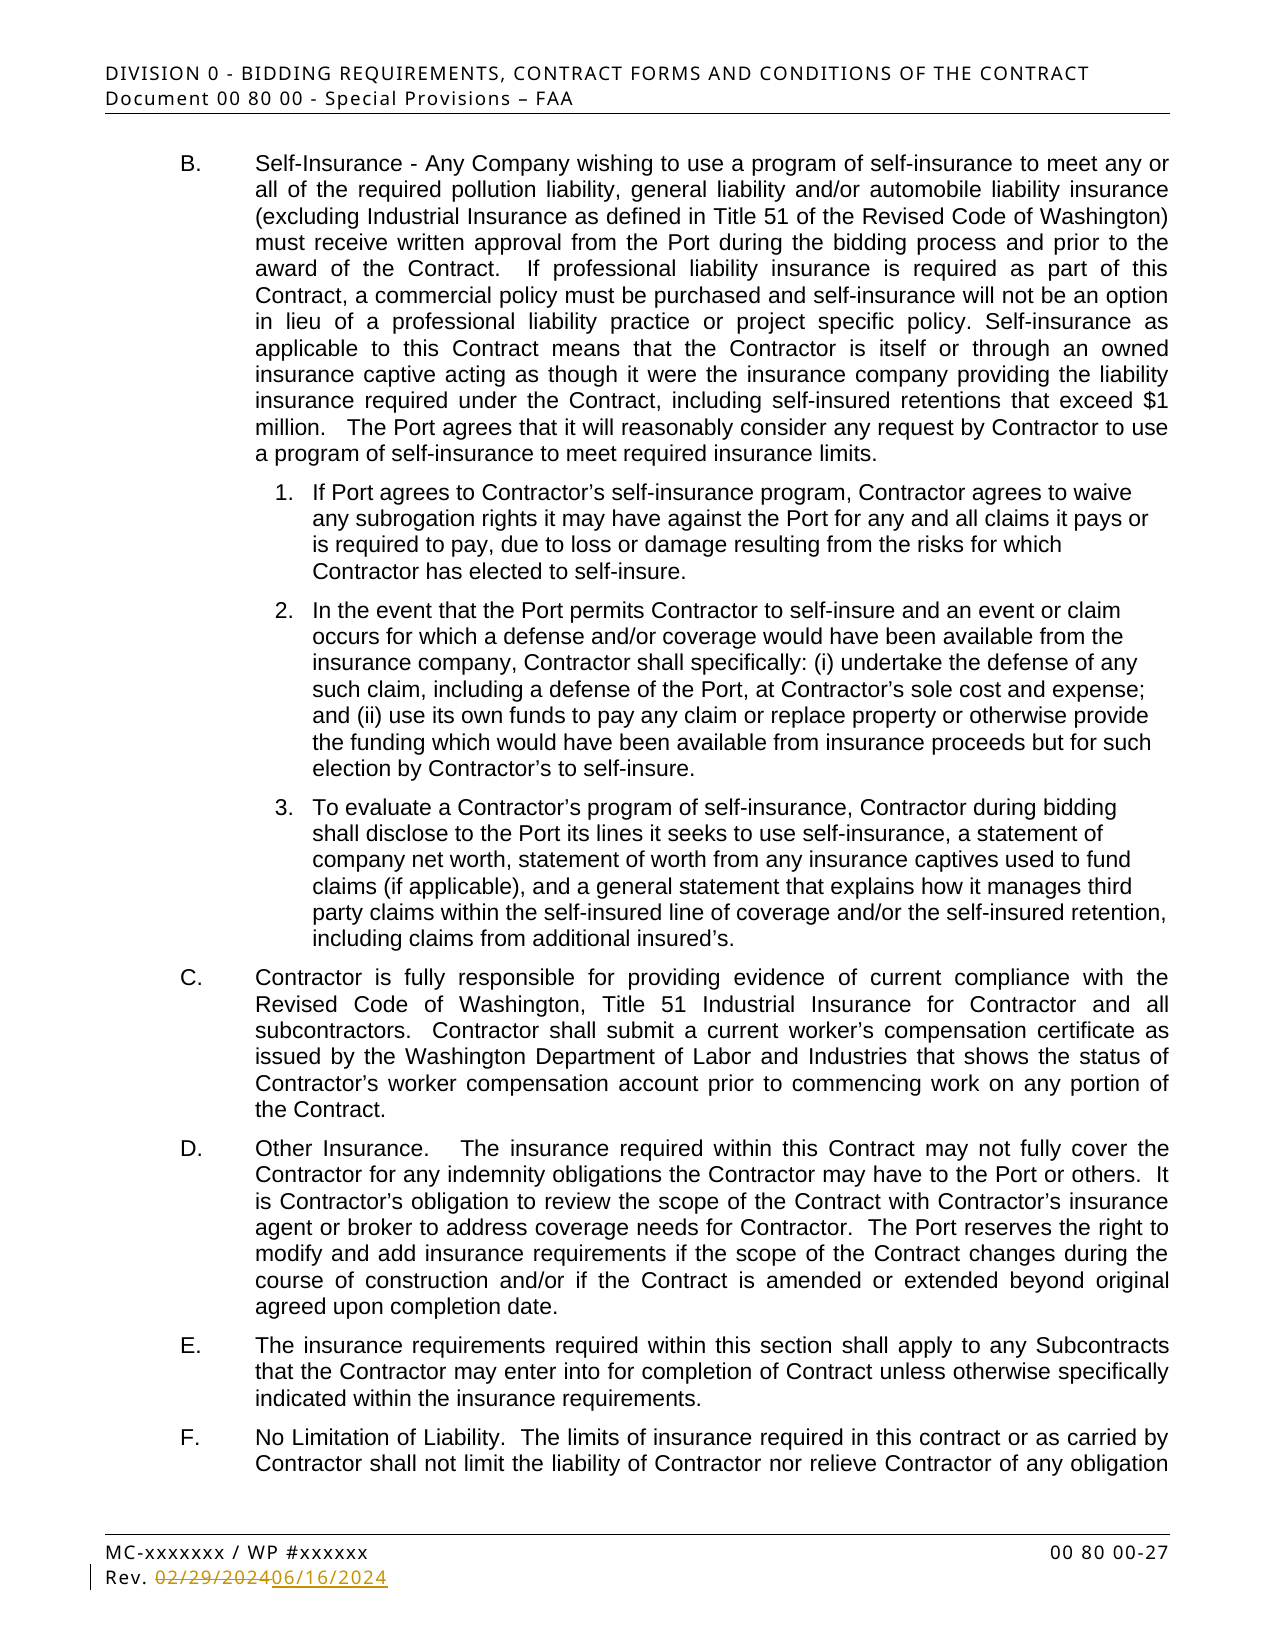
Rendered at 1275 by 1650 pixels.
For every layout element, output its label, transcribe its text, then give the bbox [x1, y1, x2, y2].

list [180, 1423, 1170, 1476]
list If Port agrees to Contractor’s self-insurance program, Contractor agrees to waive any subrogation rights it may have against the Port for any and all claims it pays or is required to pay, due to loss or damage resulting from the risks for which Contractor has elected to self-insure. [274, 479, 1170, 584]
list In the event that the Port permits Contractor to self-insure and an event or claim occurs for which a defense and/or coverage would have been available from the insurance company, Contractor shall specifically: (i) undertake the defense of any such claim, including a defense of the Port, at Contractor’s sole cost and expense; and (ii) use its own funds to pay any claim or replace property or otherwise provide the funding which would have been available from insurance proceeds but for such election by Contractor’s to self-insure. [274, 597, 1170, 781]
list To evaluate a Contractor’s program of self-insurance, Contractor during bidding shall disclose to the Port its lines it seeks to use self-insurance, a statement of company net worth, statement of worth from any insurance captives used to fund claims (if applicable), and a general statement that explains how it manages third party claims within the self-insured line of coverage and/or the self-insured retention, including claims from additional insured’s. [274, 794, 1170, 952]
list The insurance requirements required within this section shall apply to any Subcontracts that the Contractor may enter into for completion of Contract unless otherwise specifically indicated within the insurance requirements. [180, 1332, 1170, 1411]
list Contractor is fully responsible for providing evidence of current compliance with the Revised Code of Washington, Title 51 Industrial Insurance for Contractor and all subcontractors. Contractor shall submit a current worker’s compensation certificate as issued by the Washington Department of Labor and Industries that shows the status of Contractor’s worker compensation account prior to commencing work on any portion of the Contract. [180, 964, 1170, 1122]
list Self-Insurance - Any Company wishing to use a program of self-insurance to meet any or all of the required pollution liability, general liability and/or automobile liability insurance (excluding Industrial Insurance as defined in Title 51 of the Revised Code of Washington) must receive written approval from the Port during the bidding process and prior to the award of the Contract. If professional liability insurance is required as part of this Contract, a commercial policy must be purchased and self-insurance will not be an option in lieu of a professional liability practice or project specific policy. Self-insurance as applicable to this Contract means that the Contractor is itself or through an owned insurance captive acting as though it were the insurance company providing the liability insurance required under the Contract, including self-insured retentions that exceed $1 million. The Port agrees that it will reasonably consider any request by Contractor to use a program of self-insurance to meet required insurance limits. [180, 150, 1170, 466]
list Other Insurance. The insurance required within this Contract may not fully cover the Contractor for any indemnity obligations the Contractor may have to the Port or others. It is Contractor’s obligation to review the scope of the Contract with Contractor’s insurance agent or broker to address coverage needs for Contractor. The Port reserves the right to modify and add insurance requirements if the scope of the Contract changes during the course of construction and/or if the Contract is amended or extended beyond original agreed upon completion date. [180, 1135, 1170, 1319]
